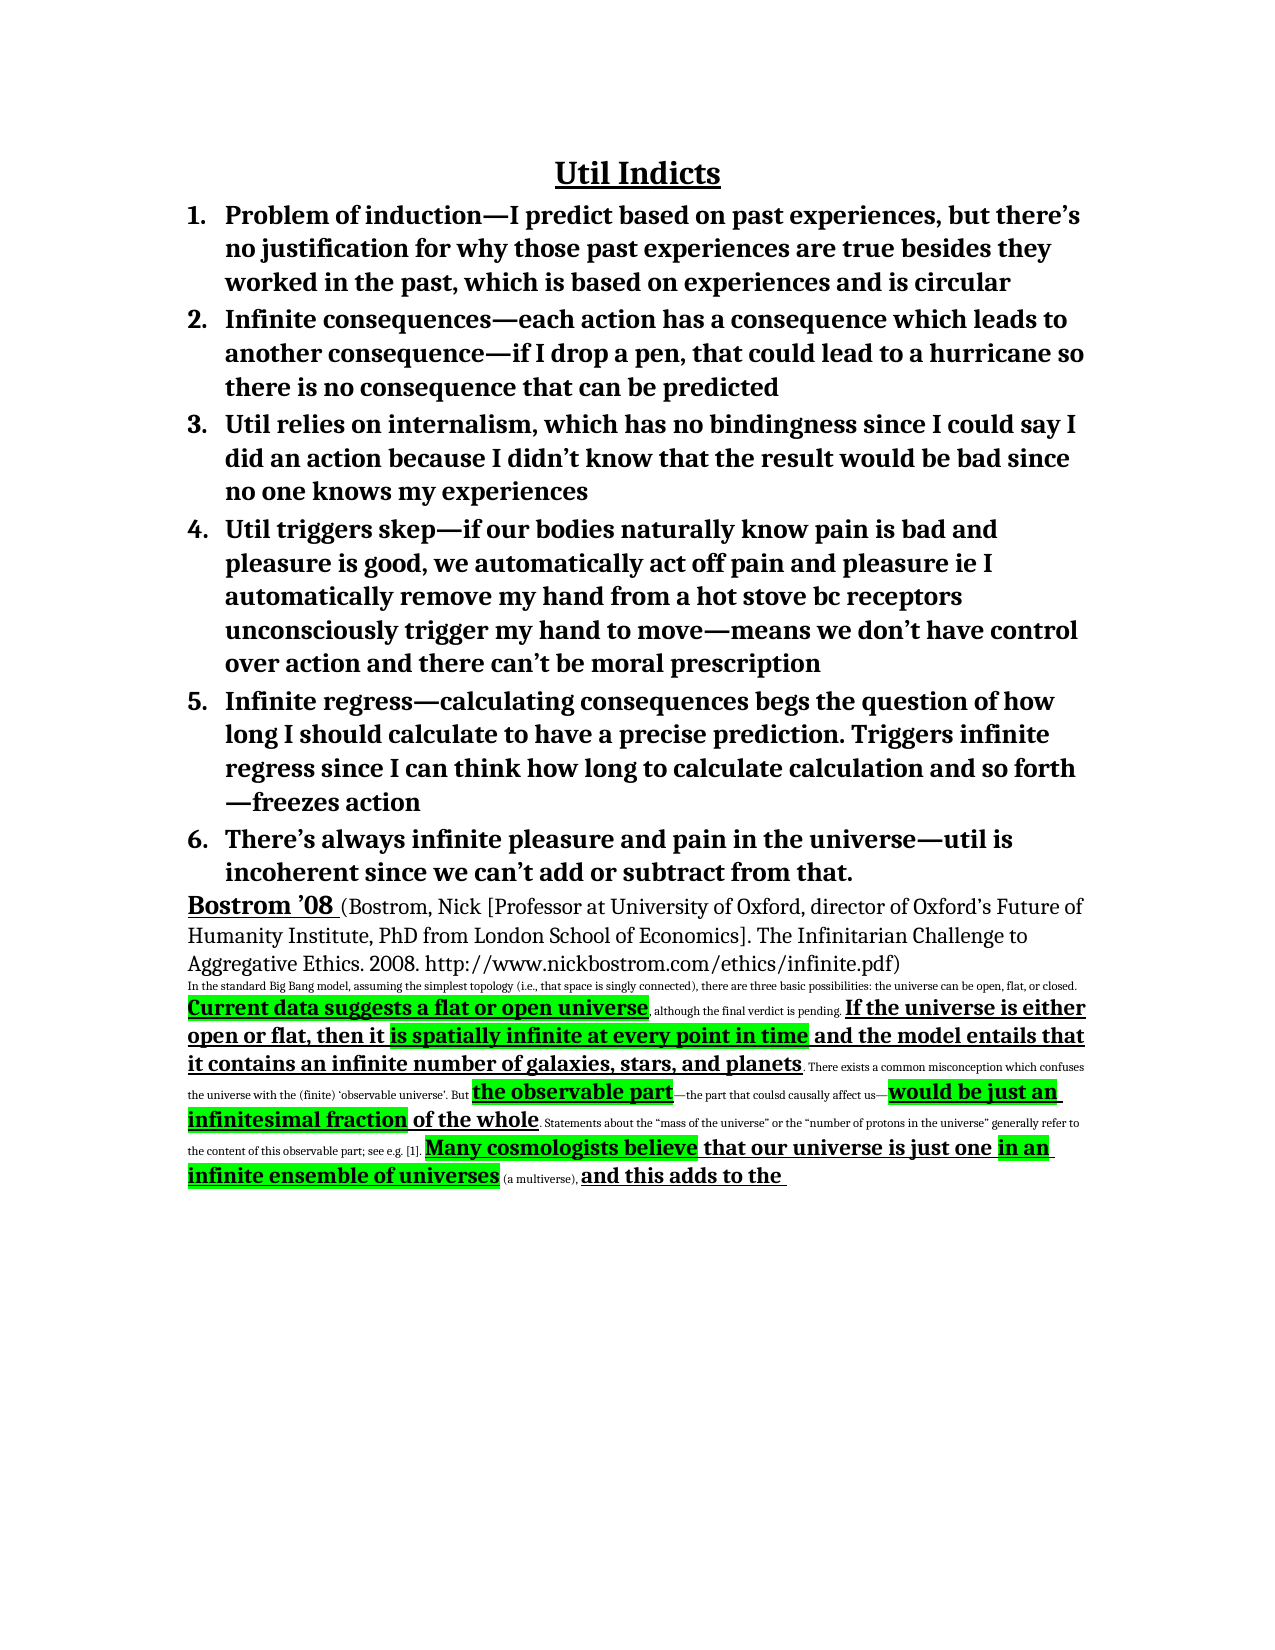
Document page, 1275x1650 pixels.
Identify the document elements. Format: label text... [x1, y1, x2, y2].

text Bostrom ’08 (Bostrom, Nick [Professor at University of Oxford, director of Oxford’s Future of Humanity Institute, PhD from London School of Economics]. The Infinitarian Challenge to Aggregative Ethics. 2008. http://www.nickbostrom.com/ethics/infinite.pdf) [187, 890, 1087, 977]
text In the standard Big Bang model, assuming the simplest topology (i.e., that space is singly connected), there are three basic possibilities: the universe can be open, flat, or closed. Current data suggests a flat or open universe, although the final verdict is pending. If the universe is either open or flat, then it is spatially infinite at every point in time and the model entails that it contains an infinite number of galaxies, stars, and planets. There exists a common misconception which confuses the universe with the (finite) ‘observable universe’. But the observable part—the part that coulsd causally affect us—would be just an infinitesimal fraction of the whole. Statements about the “mass of the universe” or the “number of protons in the universe” generally refer to the content of this observable part; see e.g. [1]. Many cosmologists believe that our universe is just one in an infinite ensemble of universes (a multiverse), and this adds to the [187, 979, 1087, 1189]
list There’s always infinite pleasure and pain in the universe—util is incoherent since we can’t add or subtract from that. [187, 824, 1087, 888]
list Util triggers skep—if our bodies naturally know pain is bad and pleasure is good, we automatically act off pain and pleasure ie I automatically remove my hand from a hot stove bc receptors unconsciously trigger my hand to move—means we don’t have control over action and there can’t be moral prescription [187, 514, 1087, 679]
list Infinite consequences—each action has a consequence which leads to another consequence—if I drop a pen, that could lead to a hurricane so there is no consequence that can be predicted [187, 304, 1087, 403]
text Util Indicts [187, 154, 1087, 192]
list Util relies on internalism, which has no bindingness since I could say I did an action because I didn’t know that the result would be bad since no one knows my experiences [187, 409, 1087, 507]
list Problem of induction—I predict based on past experiences, but there’s no justification for why those past experiences are true besides they worked in the past, which is based on experiences and is circular [187, 200, 1087, 298]
list Infinite regress—calculating consequences begs the question of how long I should calculate to have a precise prediction. Triggers infinite regress since I can think how long to calculate calculation and so forth—freezes action [187, 686, 1087, 818]
